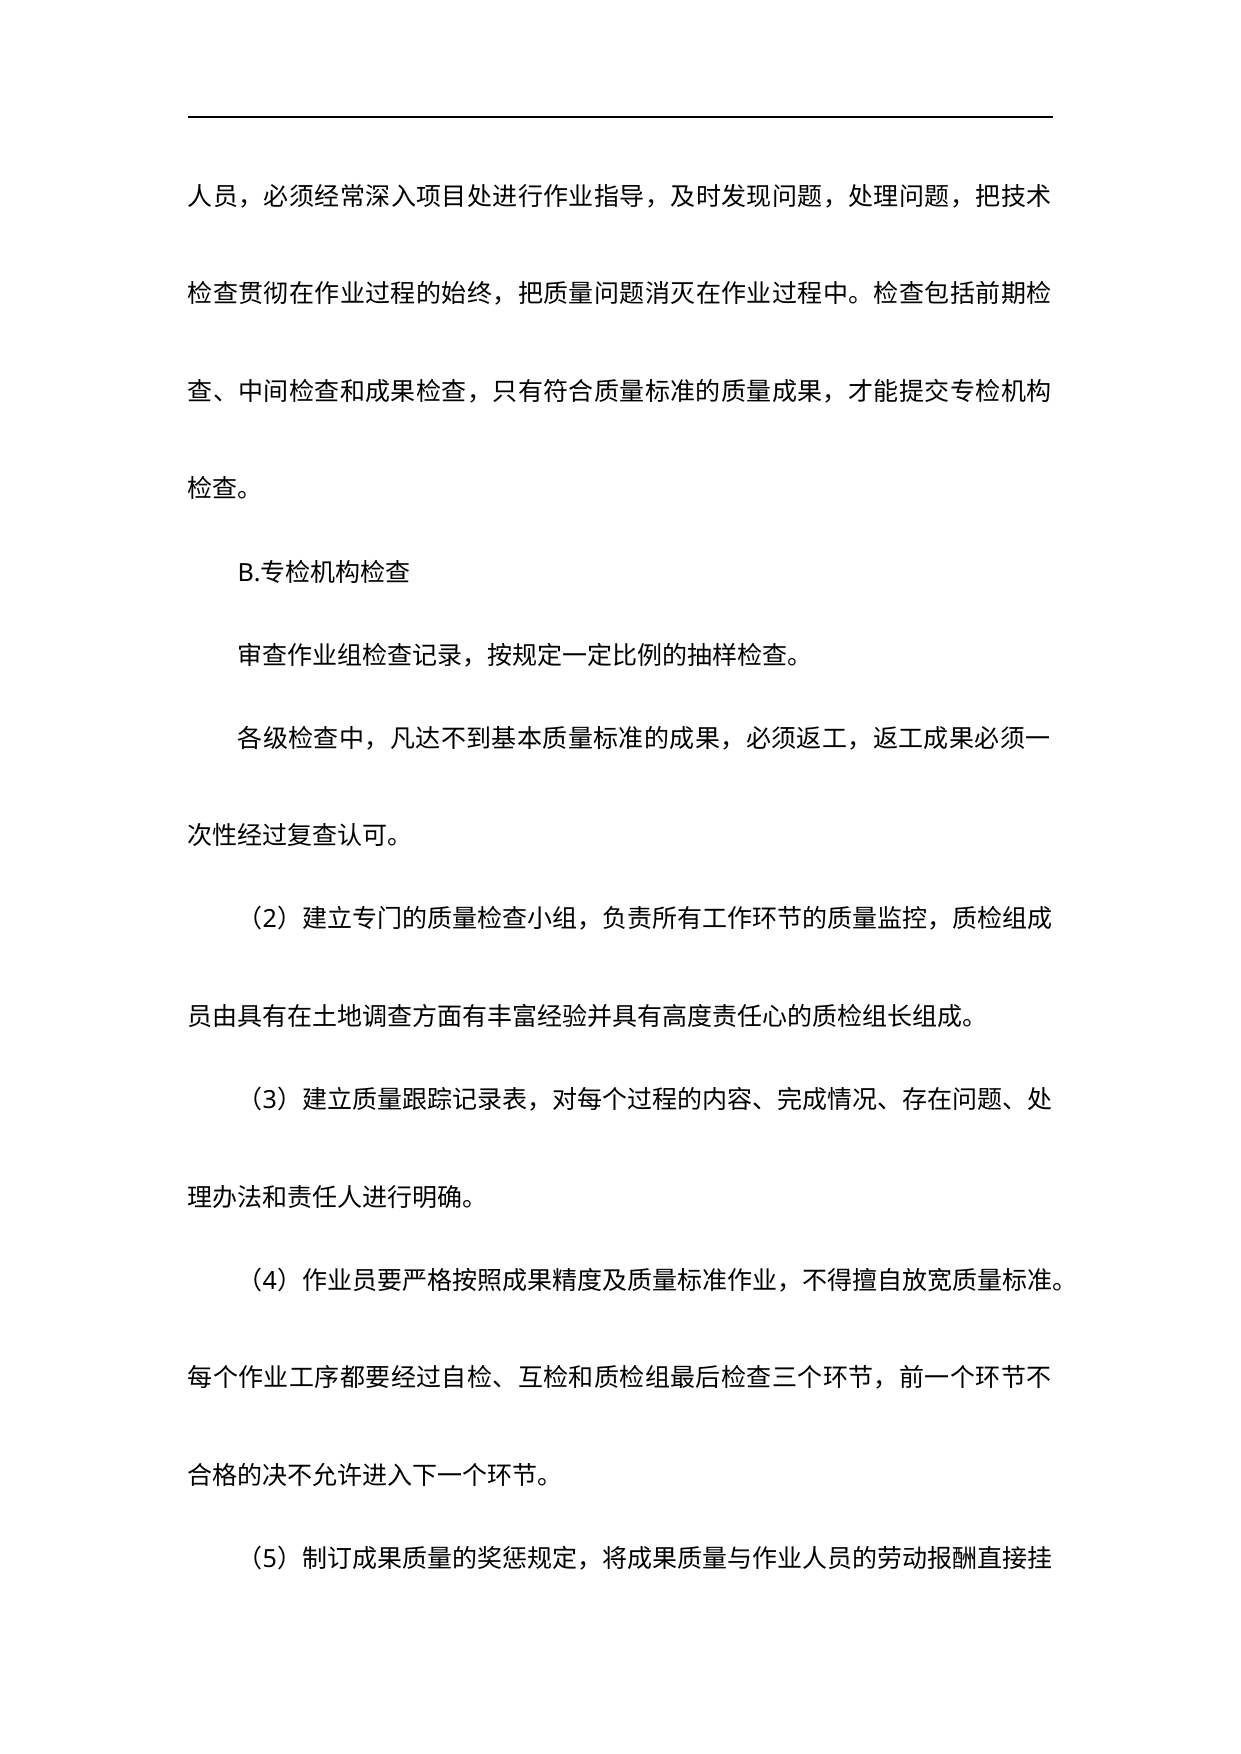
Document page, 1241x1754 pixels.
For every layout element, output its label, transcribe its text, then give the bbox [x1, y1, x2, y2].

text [187, 1524, 1053, 1589]
text （4）作业员要严格按照成果精度及质量标准作业，不得擅自放宽质量标准。每个作业工序都要经过自检、互检和质检组最后检查三个环节，前一个环节不合格的决不允许进入下一个环节。 [187, 1246, 1053, 1506]
text B.专检机构检查 [187, 538, 1053, 603]
text 审查作业组检查记录，按规定一定比例的抽样检查。 [187, 621, 1053, 686]
text （2）建立专门的质量检查小组，负责所有工作环节的质量监控，质检组成员由具有在土地调查方面有丰富经验并具有高度责任心的质检组长组成。 [187, 884, 1053, 1047]
text 各级检查中，凡达不到基本质量标准的成果，必须返工，返工成果必须一次性经过复查认可。 [187, 704, 1053, 866]
text （3）建立质量跟踪记录表，对每个过程的内容、完成情况、存在问题、处理办法和责任人进行明确。 [187, 1065, 1053, 1228]
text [187, 162, 1053, 519]
